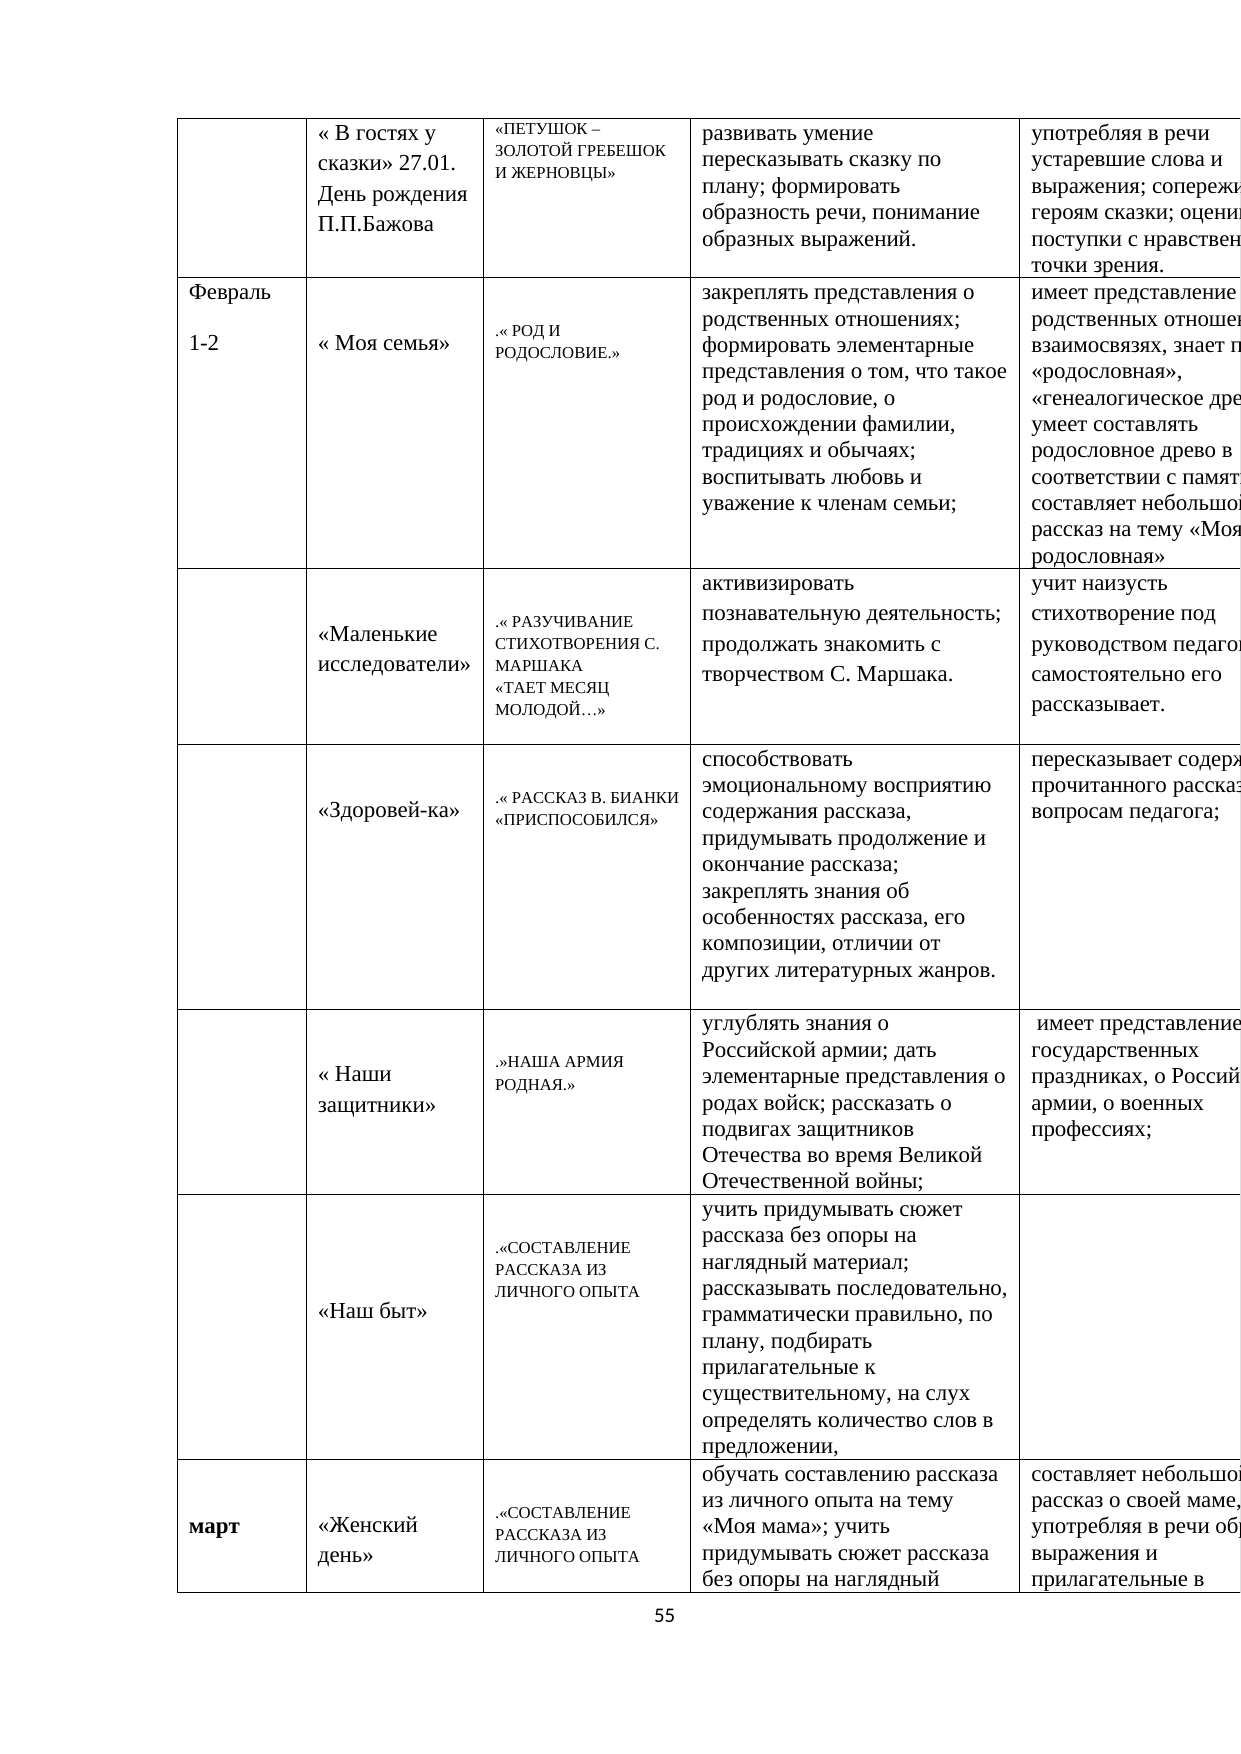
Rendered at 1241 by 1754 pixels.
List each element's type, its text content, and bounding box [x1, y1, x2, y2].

table_cell имеет представление о родственных отношениях и взаимосвязях, знает понятие «родословная», «генеалогическое древо»; умеет составлять родословное древо в соответствии с памяткой; составляет небольшой рассказ на тему «Моя родословная» [1020, 278, 1240, 568]
table_cell закреплять представления о родственных отношениях; формировать элементарные представления о том, что такое род и родословие, о происхождении фамилии, традициях и обычаях; воспитывать любовь и уважение к членам семьи; [691, 278, 1019, 568]
table_cell « Наши защитники» [307, 1010, 483, 1194]
table_cell учит наизусть стихотворение под руководством педагога и самостоятельно его рассказывает. [1020, 569, 1240, 744]
table_cell «Здоровей-ка» [307, 745, 483, 1008]
table_cell [178, 1010, 306, 1194]
table_cell «Наш быт» [307, 1195, 483, 1458]
table_cell [178, 745, 306, 1008]
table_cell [1020, 119, 1240, 277]
table_cell учить придумывать сюжет рассказа без опоры на наглядный материал; рассказывать последовательно, грамматически правильно, по плану, подбирать прилагательные к существительному, на слух определять количество слов в предложении, [691, 1195, 1019, 1458]
table_cell «Женский день» [307, 1460, 483, 1592]
table_cell [178, 1195, 306, 1458]
table_cell .»НАША АРМИЯ РОДНАЯ.» [484, 1010, 690, 1194]
table_cell пересказывает содержание прочитанного рассказа по вопросам педагога; [1020, 745, 1240, 1008]
table_cell « Моя семья» [307, 278, 483, 568]
table_cell [1020, 1195, 1240, 1458]
table_cell [178, 569, 306, 744]
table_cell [484, 119, 690, 277]
table_cell .« РАЗУЧИВАНИЕ СТИХОТВОРЕНИЯ С. МАРШАКА «ТАЕТ МЕСЯЦ МОЛОДОЙ…» [484, 569, 690, 744]
table_cell март [178, 1460, 306, 1592]
table_cell .«СОСТАВЛЕНИЕ РАССКАЗА ИЗ ЛИЧНОГО ОПЫТА [484, 1195, 690, 1458]
table_cell «Маленькие исследователи» [307, 569, 483, 744]
table_cell Февраль 1-2 [178, 278, 306, 568]
table_cell .« РАССКАЗ В. БИАНКИ «ПРИСПОСОБИЛСЯ» [484, 745, 690, 1008]
table_cell углублять знания о Российской армии; дать элементарные представления о родах войск; рассказать о подвигах защитников Отечества во время Великой Отечественной войны; [691, 1010, 1019, 1194]
table_cell активизировать познавательную деятельность; продолжать знакомить с творчеством С. Маршака. [691, 569, 1019, 744]
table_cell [1020, 1460, 1240, 1592]
table_cell способствовать эмоциональному восприятию содержания рассказа, придумывать продолжение и окончание рассказа; закреплять знания об особенностях рассказа, его композиции, отличии от других литературных жанров. [691, 745, 1019, 1008]
table_cell [178, 119, 306, 277]
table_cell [484, 1460, 690, 1592]
table_cell имеет представление о государственных праздниках, о Российской армии, о военных профессиях; [1020, 1010, 1240, 1194]
table_cell .« РОД И РОДОСЛОВИЕ.» [484, 278, 690, 568]
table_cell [691, 119, 1019, 277]
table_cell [691, 1460, 1019, 1592]
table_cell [307, 119, 483, 277]
